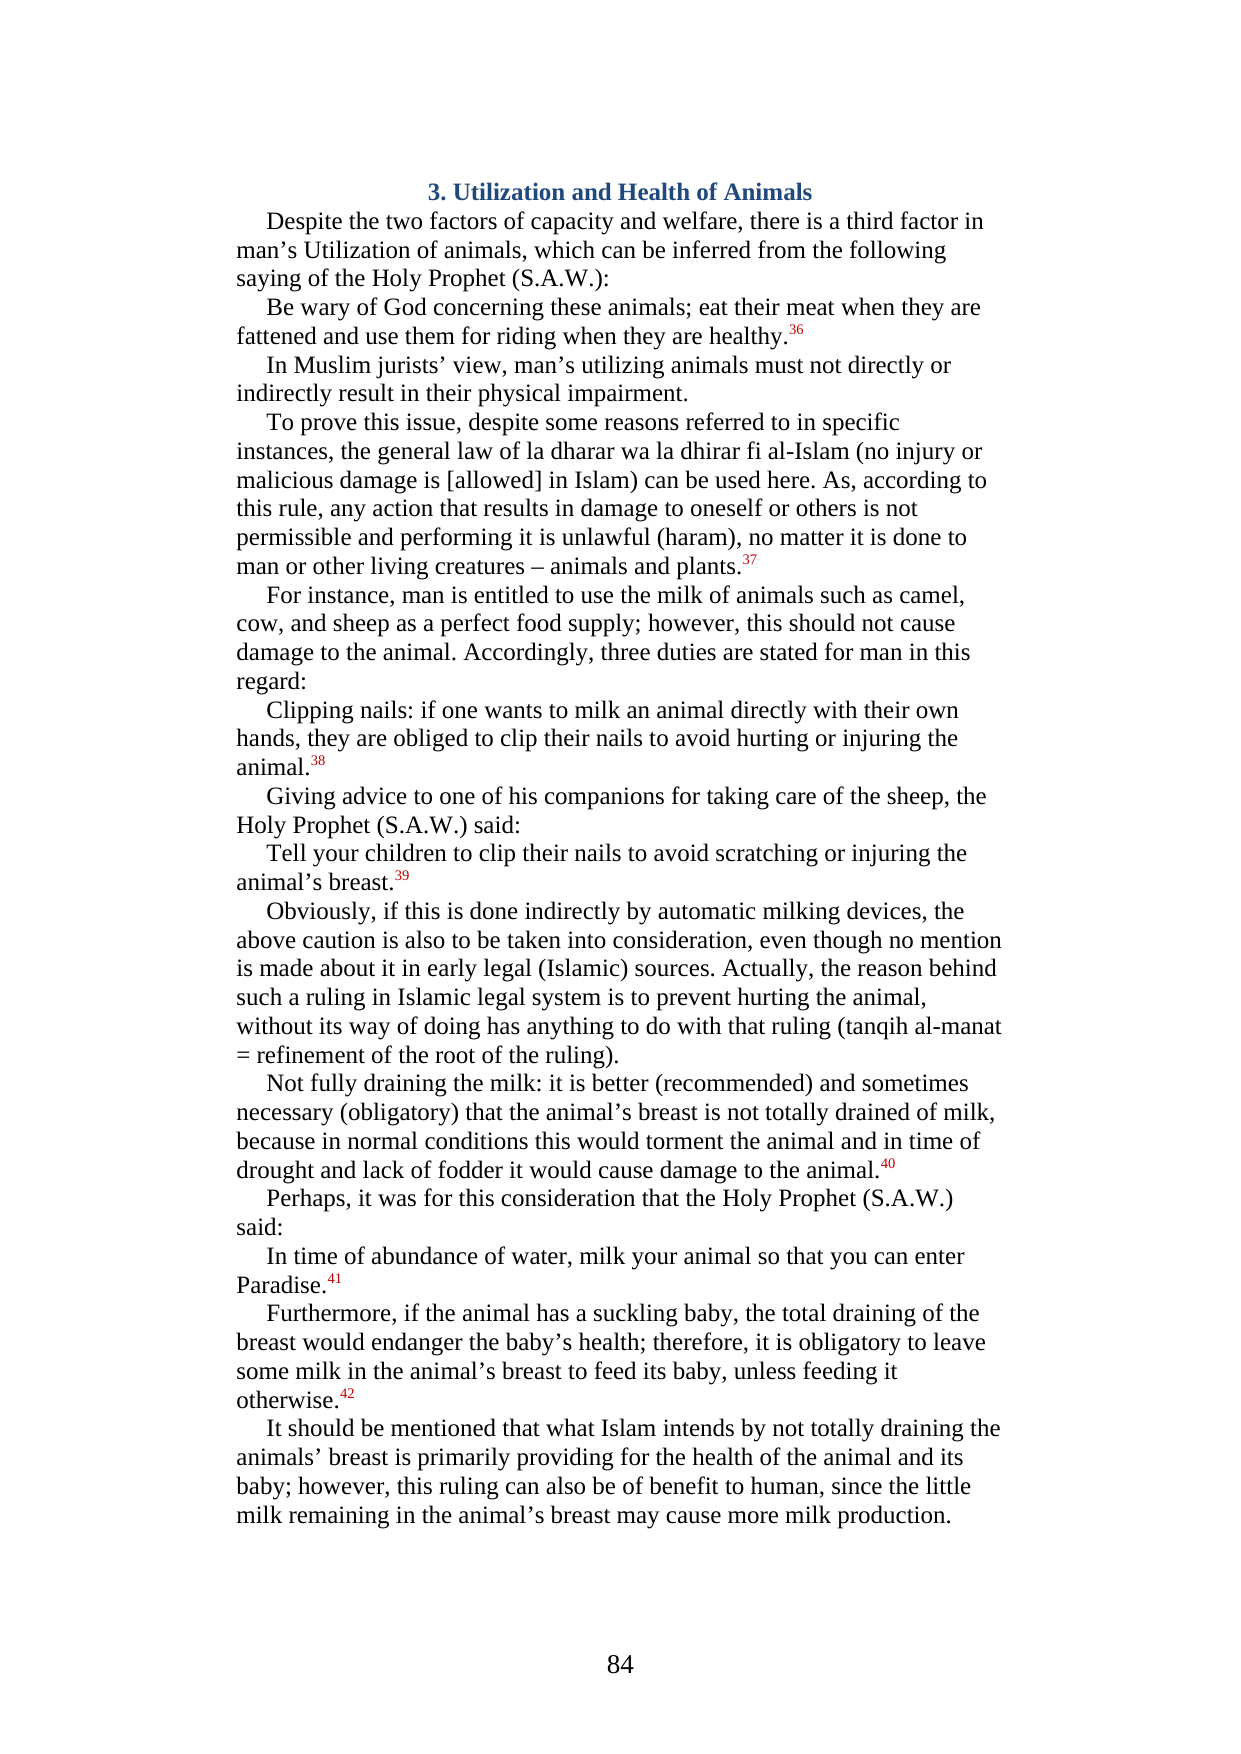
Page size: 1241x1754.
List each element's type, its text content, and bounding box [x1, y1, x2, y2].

text Clipping nails: if one wants to milk an animal directly with their own hands, they are obliged to clip their nails to avoid hurting or injuring the animal.38 [236, 695, 1004, 781]
text It should be mentioned that what Islam intends by not totally draining the animals’ breast is primarily providing for the health of the animal and its baby; however, this ruling can also be of benefit to human, since the little milk remaining in the animal’s breast may cause more milk production. [236, 1413, 1004, 1528]
text Furthermore, if the animal has a suckling baby, the total draining of the breast would endanger the baby’s health; therefore, it is obligatory to leave some milk in the animal’s breast to feed its baby, unless feeding it otherwise.42 [236, 1298, 1004, 1413]
text Obviously, if this is done indirectly by automatic milking devices, the above caution is also to be taken into consideration, even though no mention is made about it in early legal (Islamic) sources. Actually, the reason behind such a ruling in Islamic legal system is to prevent hurting the animal, without its way of doing has anything to do with that ruling (tanqih al-manat = refinement of the root of the ruling). [236, 896, 1004, 1068]
text In time of abundance of water, milk your animal so that you can enter Paradise.41 [236, 1241, 1004, 1298]
text Be wary of God concerning these animals; eat their meat when they are fattened and use them for riding when they are healthy.36 [236, 292, 1004, 350]
text Despite the two factors of capacity and welfare, there is a third factor in man’s Utilization of animals, which can be inferred from the following saying of the Holy Prophet (S.A.W.): [236, 206, 1004, 292]
text To prove this issue, despite some reasons referred to in specific instances, the general law of la dharar wa la dhirar fi al-Islam (no injury or malicious damage is [allowed] in Islam) can be used here. As, according to this rule, any action that results in damage to oneself or others is not permissible and performing it is unlawful (haram), no matter it is done to man or other living creatures – animals and plants.37 [236, 407, 1004, 580]
text Not fully draining the milk: it is better (recommended) and sometimes necessary (obligatory) that the animal’s breast is not totally drained of milk, because in normal conditions this would torment the animal and in time of drought and lack of fodder it would cause damage to the animal.40 [236, 1068, 1004, 1183]
text Giving advice to one of his companions for taking care of the sheep, the Holy Prophet (S.A.W.) said: [236, 781, 1004, 838]
text For instance, man is entitled to use the milk of animals such as camel, cow, and sheep as a perfect food supply; however, this should not cause damage to the animal. Accordingly, three duties are stated for man in this regard: [236, 580, 1004, 695]
subtitle 3. Utilization and Health of Animals [236, 177, 1004, 206]
text Tell your children to clip their nails to avoid scratching or injuring the animal’s breast.39 [236, 838, 1004, 896]
text Perhaps, it was for this consideration that the Holy Prophet (S.A.W.) said: [236, 1183, 1004, 1241]
text In Muslim jurists’ view, man’s utilizing animals must not directly or indirectly result in their physical impairment. [236, 350, 1004, 407]
